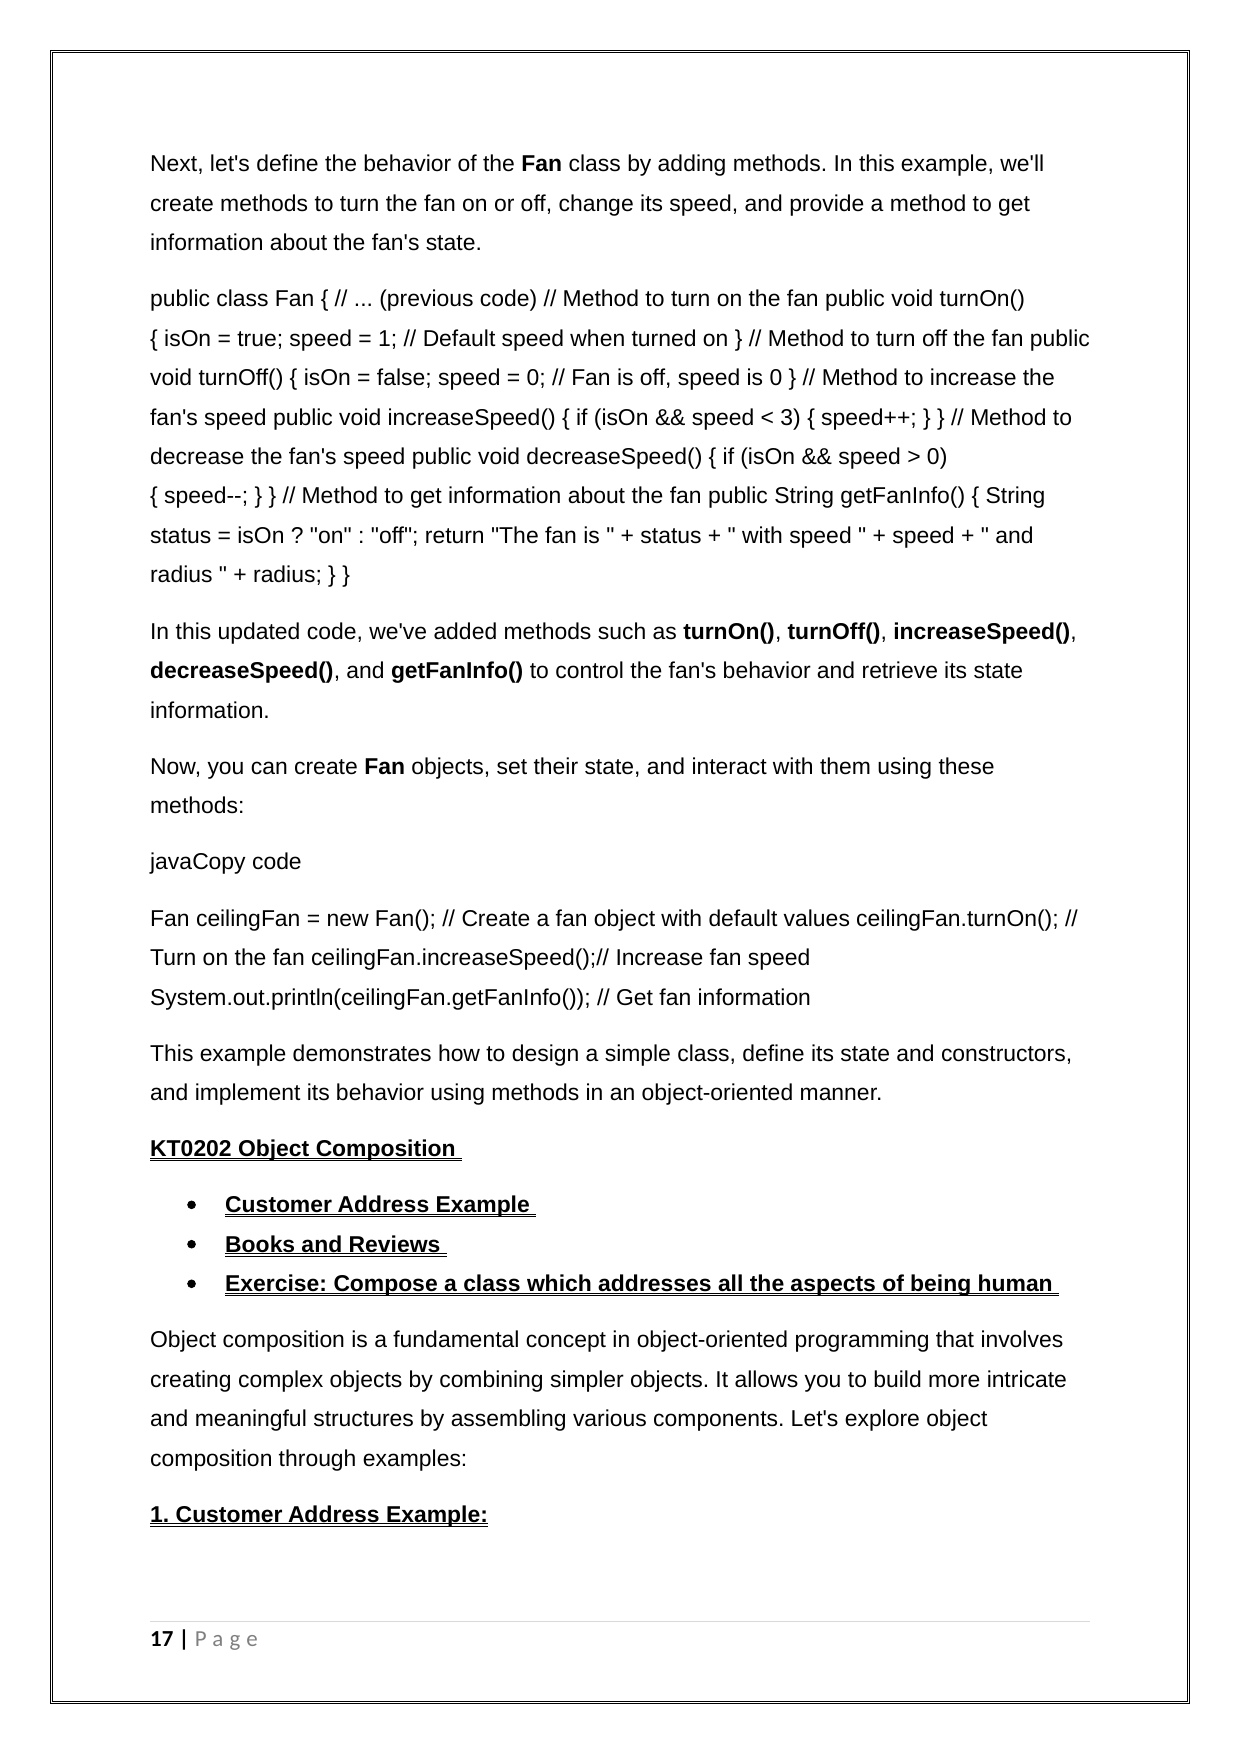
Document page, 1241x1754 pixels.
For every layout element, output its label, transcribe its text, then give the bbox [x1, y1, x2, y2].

text Object composition is a fundamental concept in object-oriented programming that involves creating complex objects by combining simpler objects. It allows you to build more intricate and meaningful structures by assembling various components. Let's explore object composition through examples: [150, 1326, 1090, 1471]
list Exercise: Compose a class which addresses all the aspects of being human [187, 1270, 1090, 1297]
text Now, you can create Fan objects, set their state, and interact with them using these methods: [150, 753, 1090, 818]
text KT0202 Object Composition [150, 1135, 1090, 1162]
text javaCopy code [150, 848, 1090, 875]
text Next, let's define the behavior of the Fan class by adding methods. In this example, we'll create methods to turn the fan on or off, change its speed, and provide a method to get information about the fan's state. [150, 150, 1090, 255]
text public class Fan { // ... (previous code) // Method to turn on the fan public void turnOn() { isOn = true; speed = 1; // Default speed when turned on } // Method to turn off the fan public void turnOff() { isOn = false; speed = 0; // Fan is off, speed is 0 } // Method to increase the fan's speed public void increaseSpeed() { if (isOn && speed < 3) { speed++; } } // Method to decrease the fan's speed public void decreaseSpeed() { if (isOn && speed > 0) { speed--; } } // Method to get information about the fan public String getFanInfo() { String status = isOn ? "on" : "off"; return "The fan is " + status + " with speed " + speed + " and radius " + radius; } } [150, 285, 1090, 588]
text 1. Customer Address Example: [150, 1501, 1090, 1527]
list Customer Address Example [187, 1191, 1090, 1218]
text Fan ceilingFan = new Fan(); // Create a fan object with default values ceilingFan.turnOn(); // Turn on the fan ceilingFan.increaseSpeed();// Increase fan speed System.out.println(ceilingFan.getFanInfo()); // Get fan information [150, 904, 1090, 1010]
text In this updated code, we've added methods such as turnOn(), turnOff(), increaseSpeed(), decreaseSpeed(), and getFanInfo() to control the fan's behavior and retrieve its state information. [150, 618, 1090, 723]
list Books and Reviews [187, 1231, 1090, 1257]
text This example demonstrates how to design a simple class, define its state and constructors, and implement its behavior using methods in an object-oriented manner. [150, 1039, 1090, 1105]
